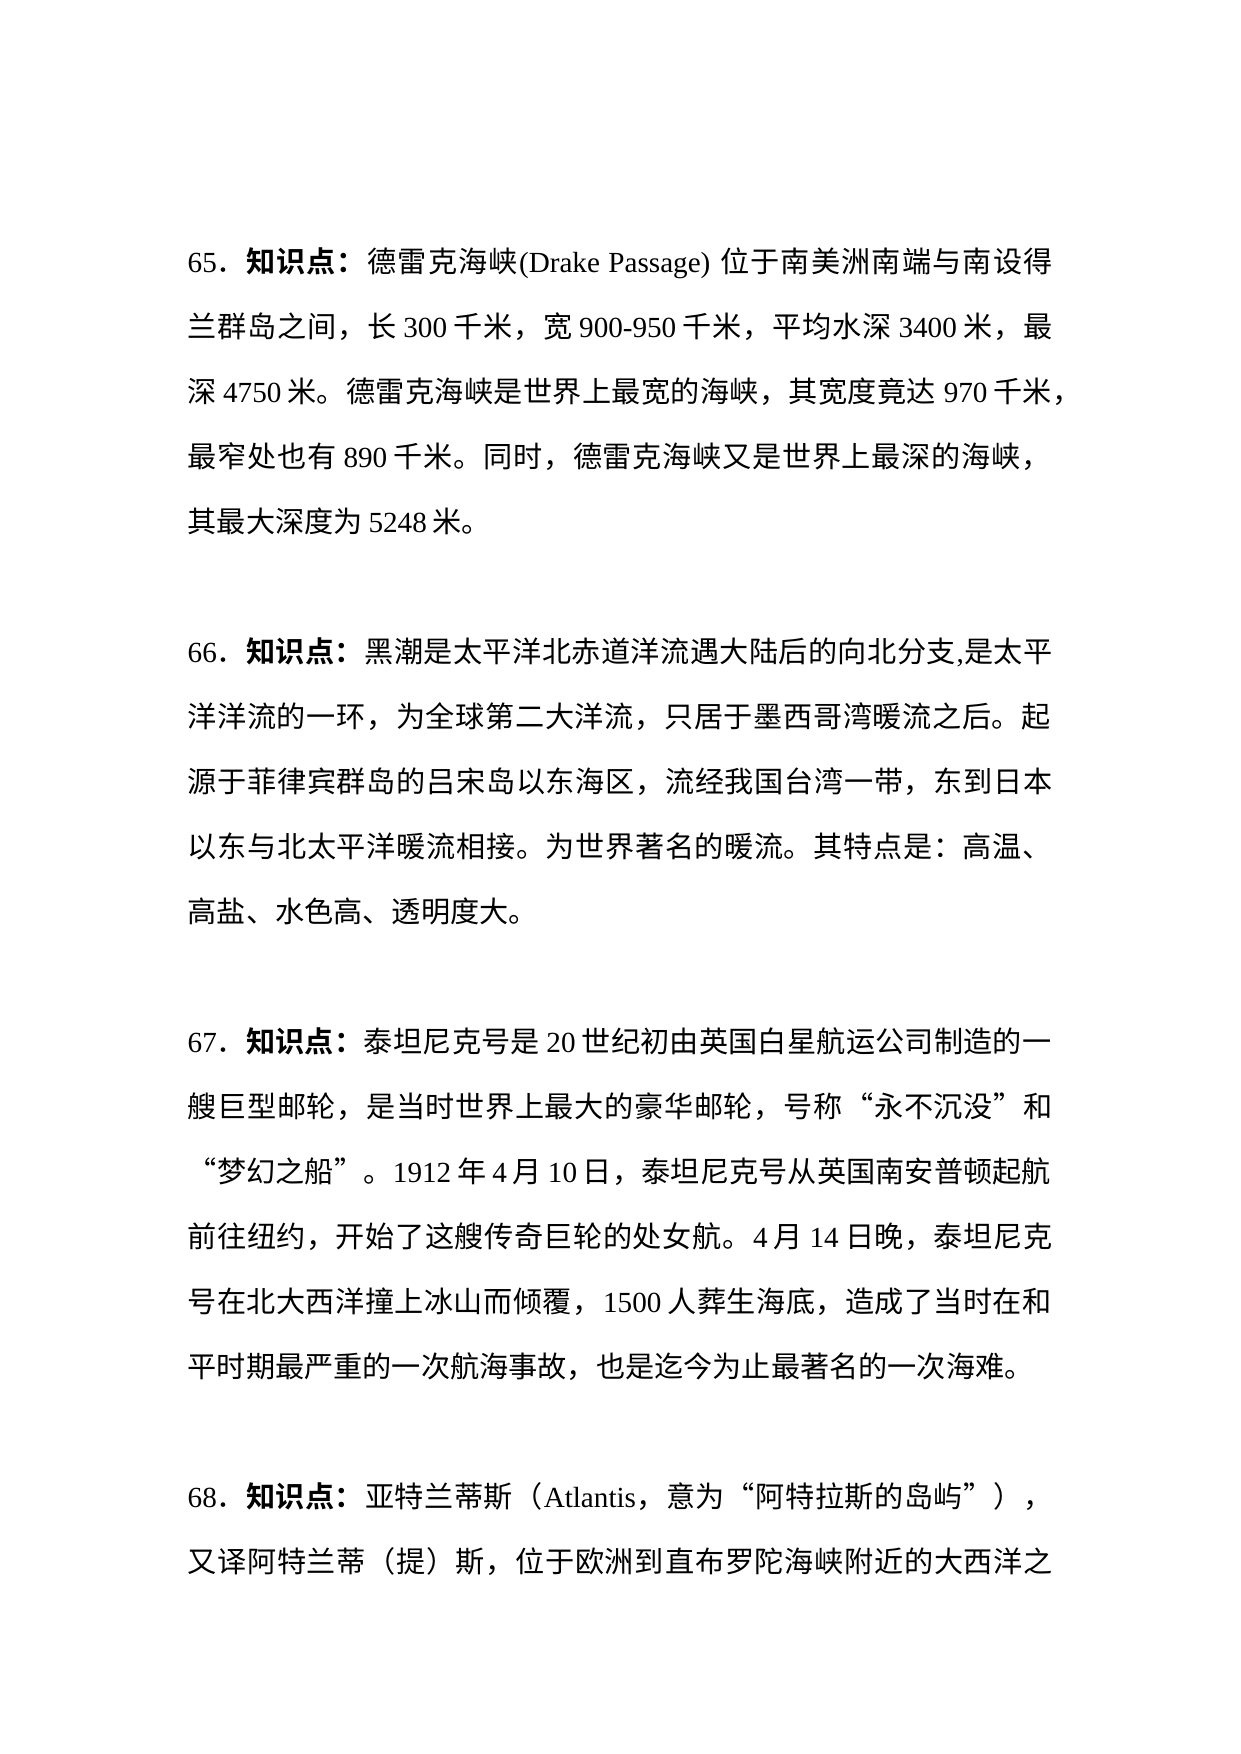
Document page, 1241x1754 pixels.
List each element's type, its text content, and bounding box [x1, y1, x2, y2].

list 知识点：德雷克海峡(Drake Passage) 位于南美洲南端与南设得兰群岛之间，长300千米，宽900-950千米，平均水深3400米，最深4750米。德雷克海峡是世界上最宽的海峡，其宽度竟达970千米，最窄处也有890千米。同时，德雷克海峡又是世界上最深的海峡，其最大深度为5248米。 [187, 227, 1053, 552]
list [187, 1462, 1053, 1592]
list 知识点：黑潮是太平洋北赤道洋流遇大陆后的向北分支,是太平洋洋流的一环，为全球第二大洋流，只居于墨西哥湾暖流之后。起源于菲律宾群岛的吕宋岛以东海区，流经我国台湾一带，东到日本以东与北太平洋暖流相接。为世界著名的暖流。其特点是：高温、高盐、水色高、透明度大。 [187, 617, 1053, 942]
list 知识点：泰坦尼克号是20世纪初由英国白星航运公司制造的一艘巨型邮轮，是当时世界上最大的豪华邮轮，号称“永不沉没”和“梦幻之船”。1912年4月10日，泰坦尼克号从英国南安普顿起航前往纽约，开始了这艘传奇巨轮的处女航。4月14日晚，泰坦尼克号在北大西洋撞上冰山而倾覆，1500人葬生海底，造成了当时在和平时期最严重的一次航海事故，也是迄今为止最著名的一次海难。 [187, 1007, 1053, 1397]
